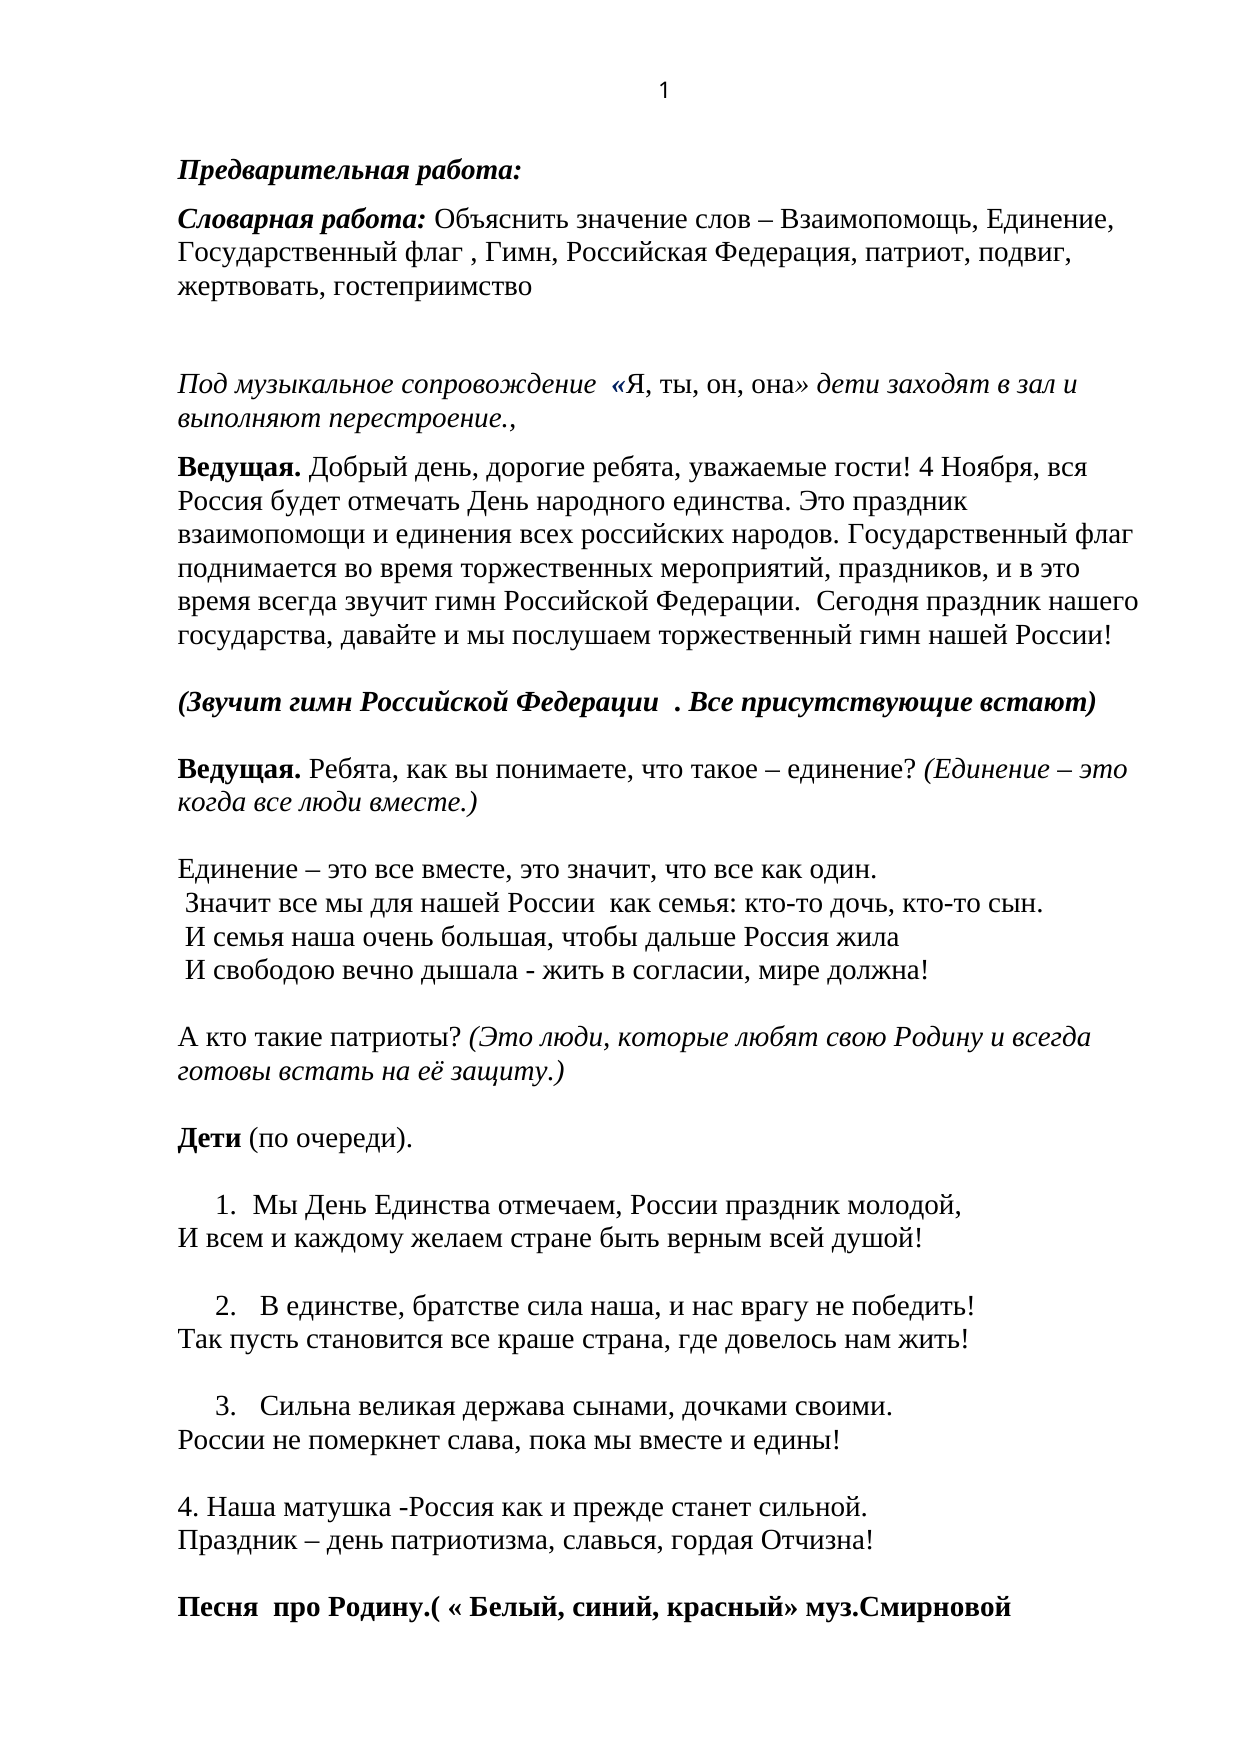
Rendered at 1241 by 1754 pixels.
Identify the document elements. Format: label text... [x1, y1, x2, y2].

text И свободою вечно дышала - жить в согласии, мире должна! [177, 952, 1152, 986]
list Сильна великая держава сынами, дочками своими. [215, 1388, 1152, 1422]
text Словарная работа: Объяснить значение слов – Взаимопомощь, Единение, Государственный флаг , Гимн, Российская Федерация, патриот, подвиг, жертвовать, гостеприимство [177, 201, 1152, 302]
text Единение – это все вместе, это значит, что все как один. [177, 852, 1152, 885]
list Мы День Единства отмечаем, России праздник молодой, [215, 1187, 1152, 1221]
text 4. Наша матушка -Россия как и прежде станет сильной. [177, 1489, 1152, 1522]
text Песня про Родину.( « Белый, синий, красный» муз.Смирновой [177, 1589, 1152, 1623]
text Под музыкальное сопровождение «Я, ты, он, она» дети заходят в зал и выполняют перестроение., [177, 366, 1152, 433]
text России не померкнет слава, пока мы вместе и едины! [177, 1422, 1152, 1455]
text Праздник – день патриотизма, славься, гордая Отчизна! [177, 1522, 1152, 1556]
text И семья наша очень большая, чтобы дальше Россия жила [177, 919, 1152, 952]
text И всем и каждому желаем стране быть верным всей душой! [177, 1221, 1152, 1254]
text Предварительная работа: [177, 152, 1152, 185]
text Так пусть становится все краше страна, где довелось нам жить! [177, 1321, 1152, 1355]
text Ведущая. Ребята, как вы понимаете, что такое – единение? (Единение – это когда все люди вместе.) [177, 751, 1152, 818]
text Ведущая. Добрый день, дорогие ребята, уважаемые гости! 4 Ноября, вся Россия будет отмечать День народного единства. Это праздник взаимопомощи и единения всех российских народов. Государственный флаг поднимается во время торжественных мероприятий, праздников, и в это время всегда звучит гимн Российской Федерации. Сегодня праздник нашего государства, давайте и мы послушаем торжественный гимн нашей России! [177, 449, 1152, 650]
text Значит все мы для нашей России как семья: кто-то дочь, кто-то сын. [177, 885, 1152, 919]
text А кто такие патриоты? (Это люди, которые любят свою Родину и всегда готовы встать на её защиту.) [177, 1019, 1152, 1086]
list В единстве, братстве сила наша, и нас врагу не победить! [215, 1288, 1152, 1321]
text (Звучит гимн Российской Федерации . Все присутствующие встают) [177, 650, 1152, 717]
text Дети (по очереди). [177, 1120, 1152, 1153]
